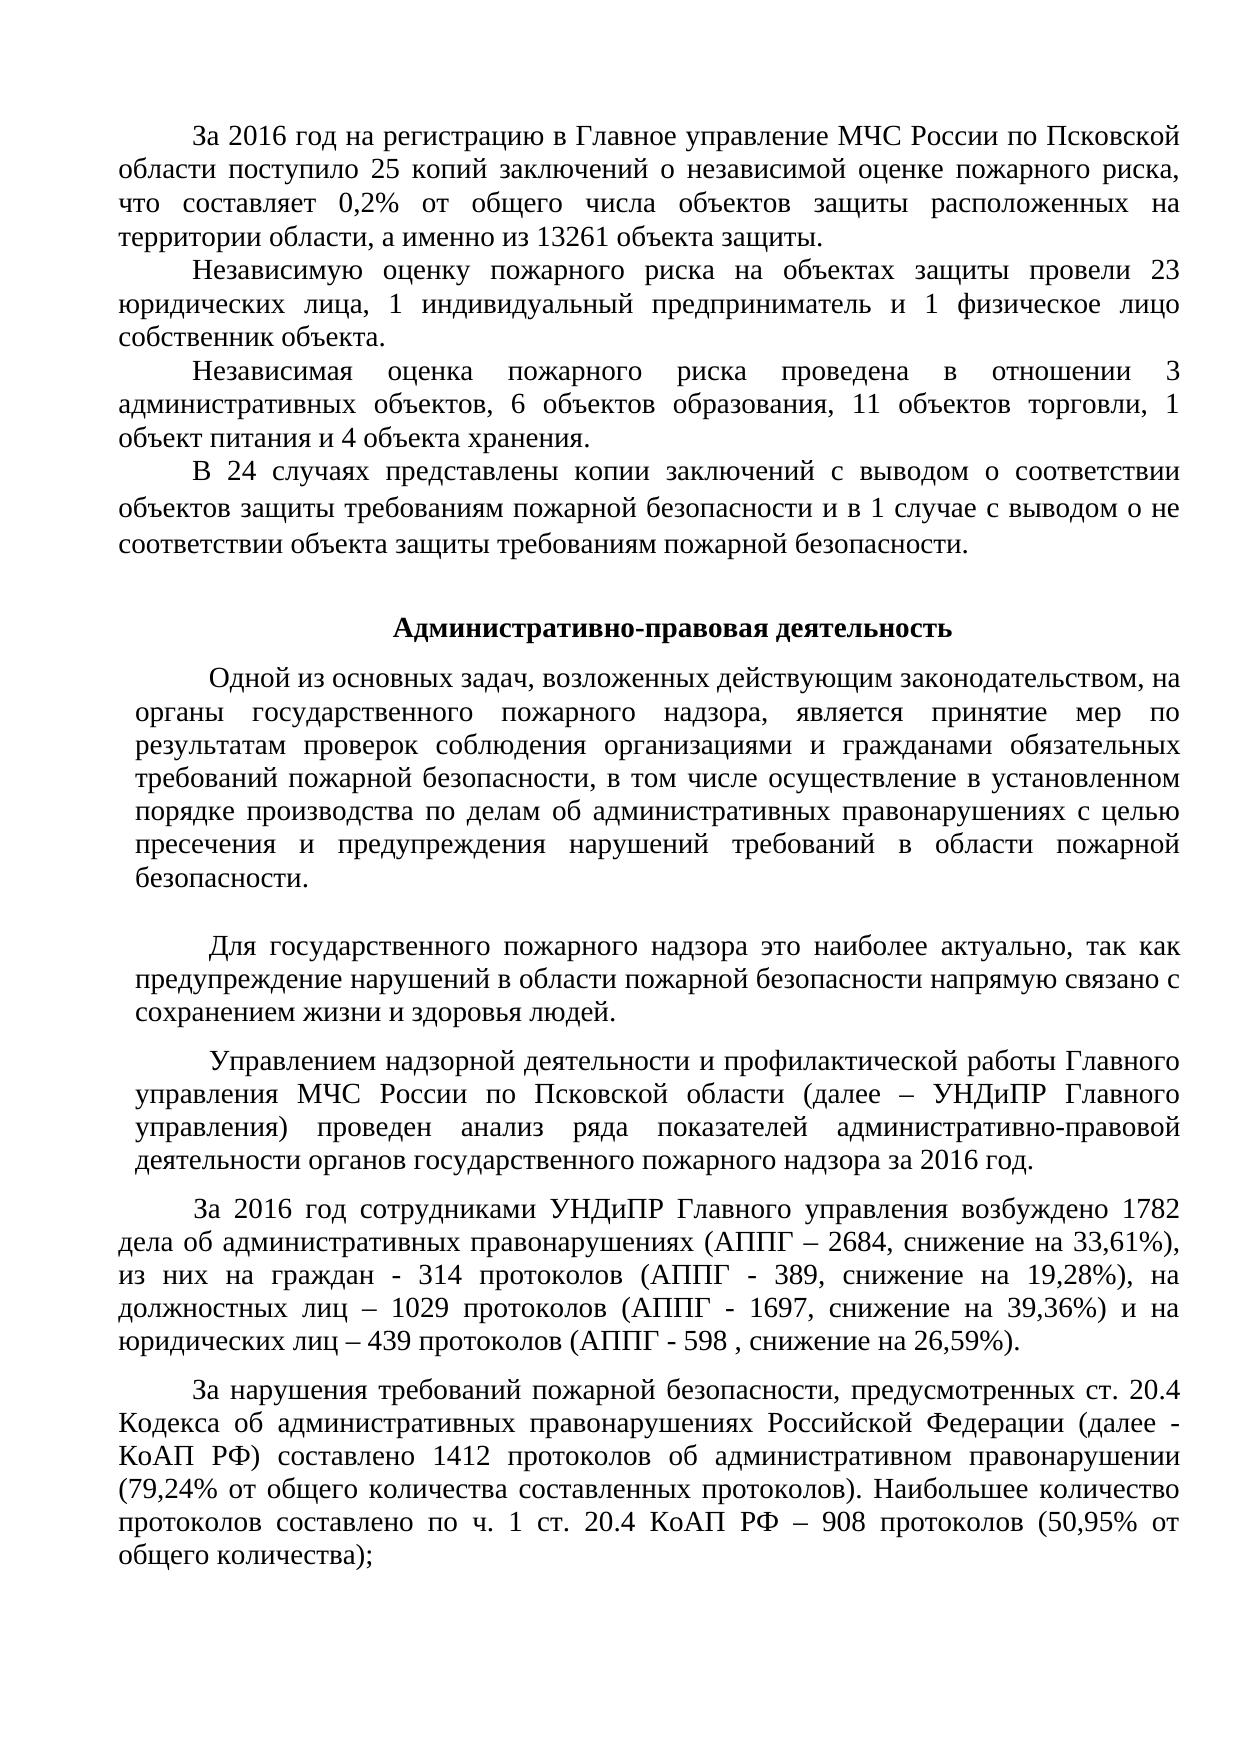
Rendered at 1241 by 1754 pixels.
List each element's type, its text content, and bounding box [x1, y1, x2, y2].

text Одной из основных задач, возложенных действующим законодательством, на органы государственного пожарного надзора, является принятие мер по результатам проверок соблюдения организациями и гражданами обязательных требований пожарной безопасности, в том числе осуществление в установленном порядке производства по делам об административных правонарушениях с целью пресечения и предупреждения нарушений требований в области пожарной безопасности. [135, 661, 1181, 893]
text В 24 случаях представлены копии заключений с выводом о соответствии объектов защиты требованиям пожарной безопасности и в 1 случае с выводом о не соответствии объекта защиты требованиям пожарной безопасности. [118, 453, 1181, 559]
title Независимую оценку пожарного риска на объектах защиты провели 23 юридических лица, 1 индивидуальный предприниматель и 1 физическое лицо собственник объекта. [118, 252, 1181, 353]
text За 2016 год сотрудниками УНДиПР Главного управления возбуждено 1782 дела об административных правонарушениях (АППГ – 2684, снижение на 33,61%), из них на граждан - 314 протоколов (АППГ - 389, снижение на 19,28%), на должностных лиц – 1029 протоколов (АППГ - 1697, снижение на 39,36%) и на юридических лиц – 439 протоколов (АППГ - 598 , снижение на 26,59%). [118, 1192, 1181, 1357]
text Для государственного пожарного надзора это наиболее актуально, так как предупреждение нарушений в области пожарной безопасности напрямую связано с сохранением жизни и здоровья людей. [135, 929, 1181, 1027]
text Управлением надзорной деятельности и профилактической работы Главного управления МЧС России по Псковской области (далее – УНДиПР Главного управления) проведен анализ ряда показателей административно-правовой деятельности органов государственного пожарного надзора за 2016 год. [135, 1044, 1181, 1176]
title Независимая оценка пожарного риска проведена в отношении 3 административных объектов, 6 объектов образования, 11 объектов торговли, 1 объект питания и 4 объекта хранения. [118, 353, 1181, 453]
text Административно-правовая деятельность [187, 611, 1154, 644]
title За 2016 год на регистрацию в Главное управление МЧС России по Псковской области поступило 25 копий заключений о независимой оценке пожарного риска, что составляет 0,2% от общего числа объектов защиты расположенных на территории области, а именно из 13261 объекта защиты. [118, 118, 1181, 252]
text За нарушения требований пожарной безопасности, предусмотренных ст. 20.4 Кодекса об административных правонарушениях Российской Федерации (далее - КоАП РФ) составлено 1412 протоколов об административном правонарушении (79,24% от общего количества составленных протоколов). Наибольшее количество протоколов составлено по ч. 1 ст. 20.4 КоАП РФ – 908 протоколов (50,95% от общего количества); [118, 1373, 1181, 1571]
